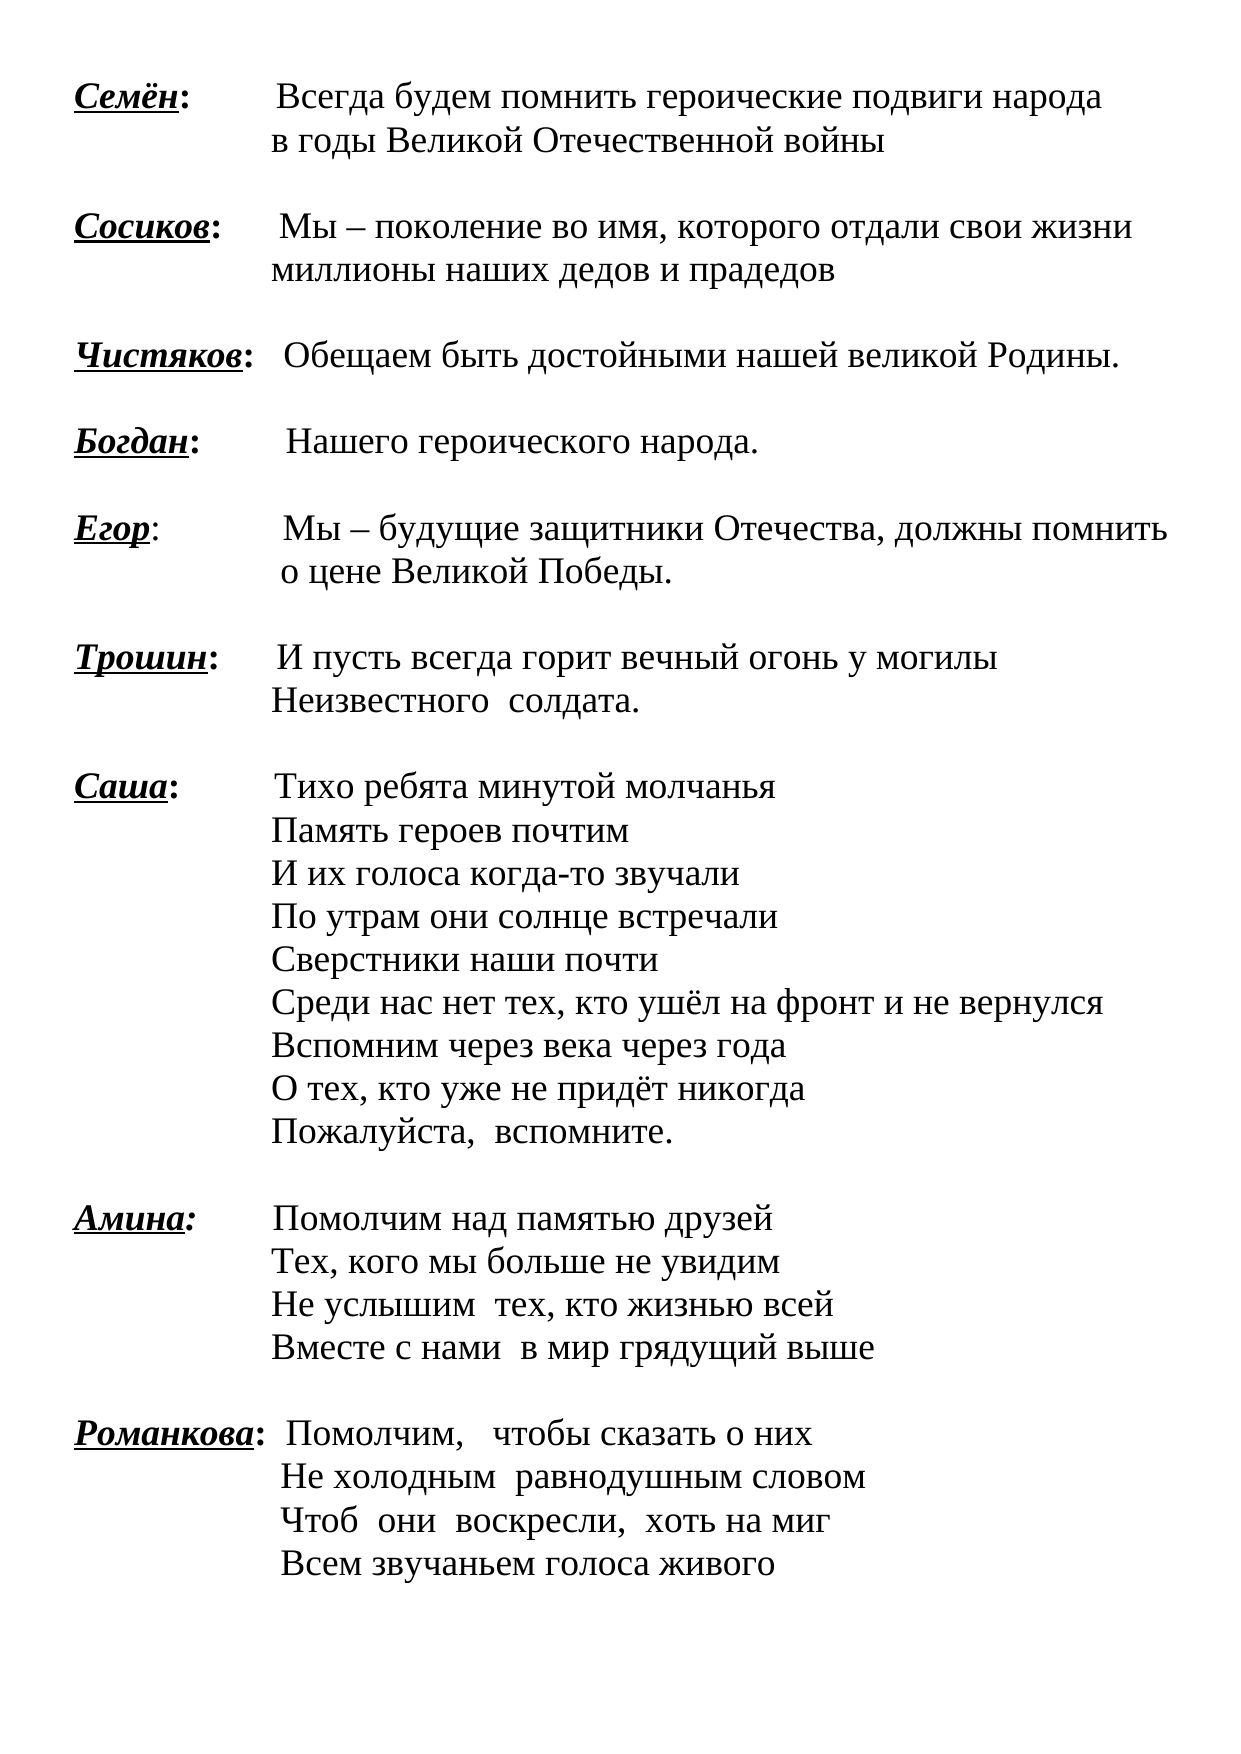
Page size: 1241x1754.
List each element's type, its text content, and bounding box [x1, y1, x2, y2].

text в годы Великой Отечественной войны [74, 117, 1196, 160]
text миллионы наших дедов и прадедов [74, 246, 1196, 289]
text Пожалуйста, вспомните. [74, 1109, 1196, 1152]
text Сверстники наши почти [74, 936, 1196, 979]
text Семён: Всегда будем помнить героические подвиги народа [74, 74, 1196, 117]
text Амина: Помолчим над памятью друзей [74, 1195, 1196, 1238]
text Чтоб они воскресли, хоть на миг [74, 1497, 1196, 1540]
text Саша: Тихо ребята минутой молчанья [74, 764, 1196, 807]
text Трошин: И пусть всегда горит вечный огонь у могилы [74, 634, 1196, 678]
text Память героев почтим [74, 807, 1196, 850]
text Сосиков: Мы – поколение во имя, которого отдали свои жизни [74, 203, 1196, 246]
text о цене Великой Победы. [74, 548, 1196, 591]
text Среди нас нет тех, кто ушёл на фронт и не вернулся [74, 979, 1196, 1023]
text Не услышим тех, кто жизнью всей [74, 1281, 1196, 1324]
text Тех, кого мы больше не увидим [74, 1238, 1196, 1281]
text Не холодным равнодушным словом [74, 1454, 1196, 1497]
text Всем звучаньем голоса живого [74, 1540, 1196, 1583]
text Романкова: Помолчим, чтобы сказать о них [74, 1411, 1196, 1454]
text И их голоса когда-то звучали [74, 850, 1196, 893]
text Вместе с нами в мир грядущий выше [74, 1324, 1196, 1368]
text Неизвестного солдата. [74, 678, 1196, 721]
text О тех, кто уже не придёт никогда [74, 1066, 1196, 1109]
text Егор: Мы – будущие защитники Отечества, должны помнить [74, 505, 1196, 548]
text Вспомним через века через года [74, 1023, 1196, 1066]
text Богдан: Нашего героического народа. [74, 419, 1196, 462]
text По утрам они солнце встречали [74, 893, 1196, 936]
text Чистяков: Обещаем быть достойными нашей великой Родины. [74, 333, 1196, 376]
